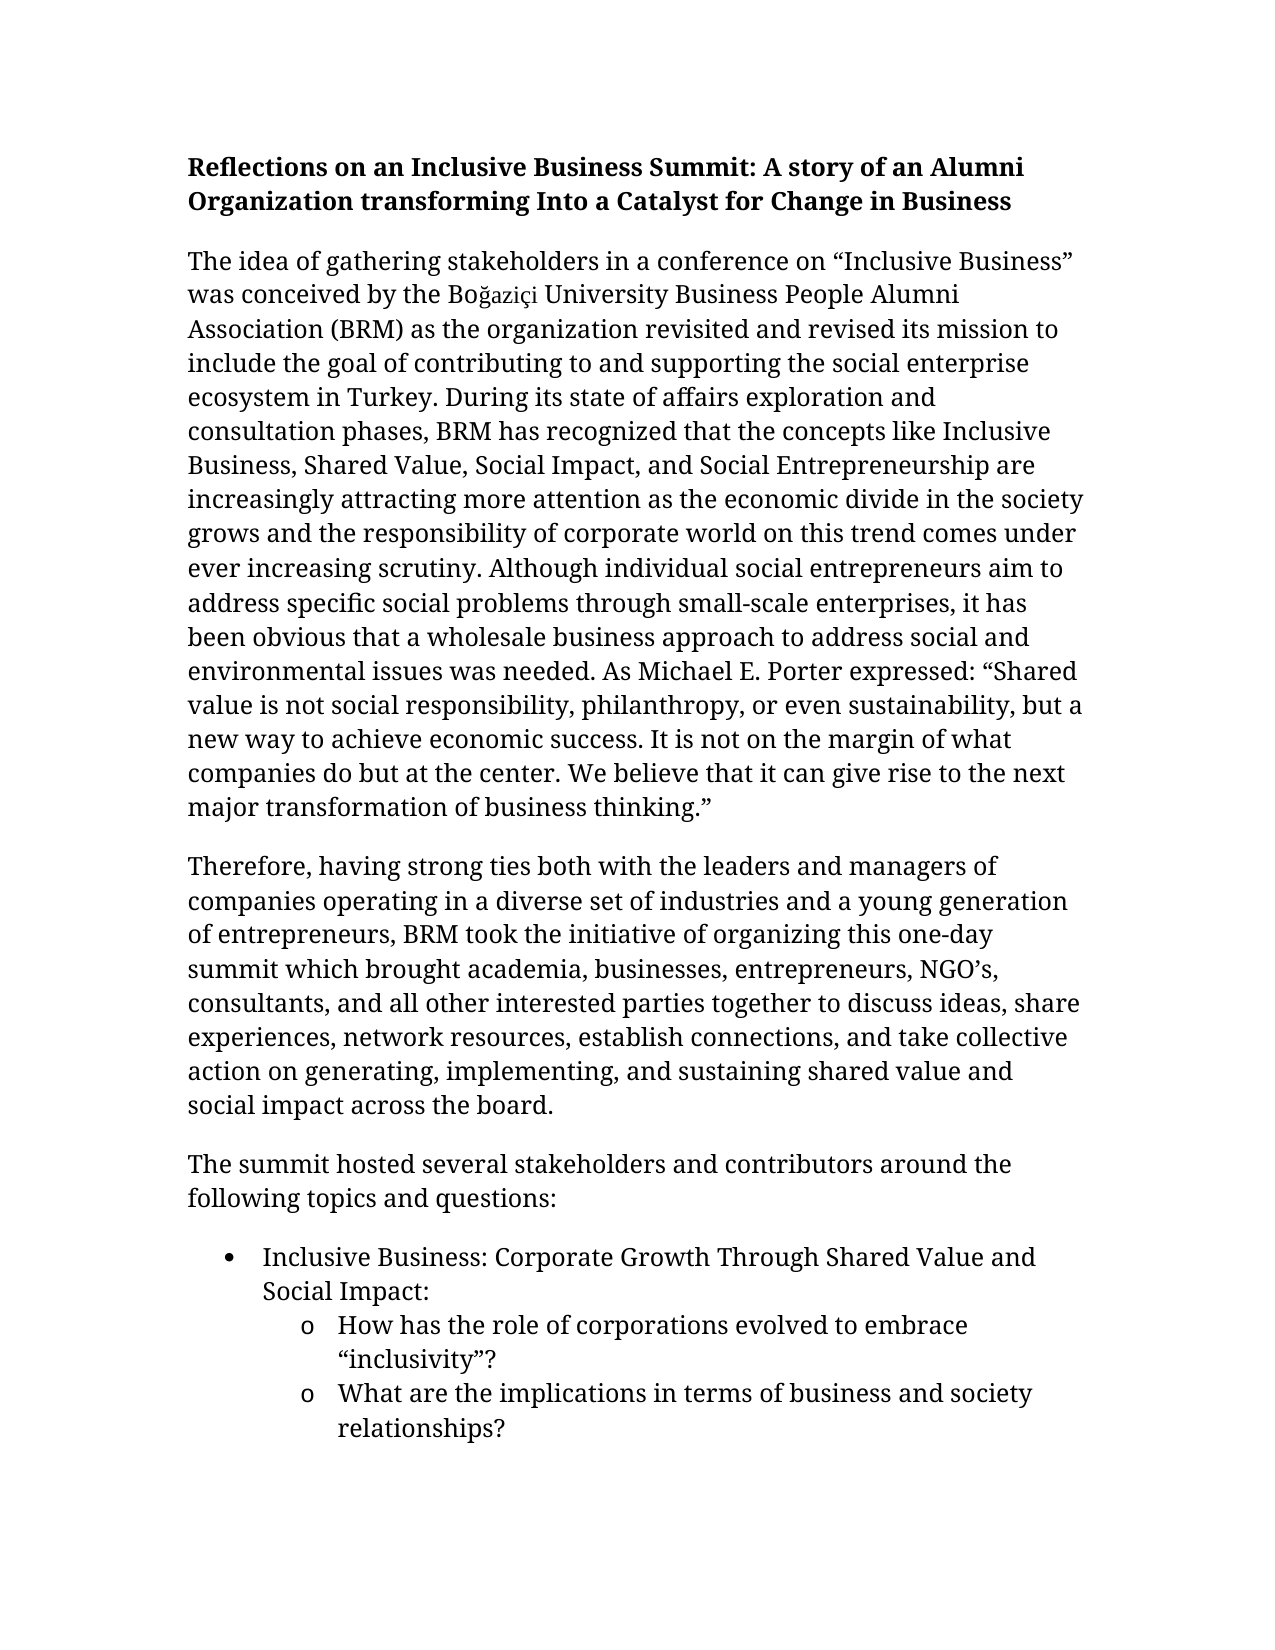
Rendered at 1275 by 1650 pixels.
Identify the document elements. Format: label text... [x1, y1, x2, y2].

list How has the role of corporations evolved to embrace “inclusivity”? [300, 1308, 1087, 1376]
list What are the implications in terms of business and society relationships? [300, 1376, 1087, 1444]
text The idea of gathering stakeholders in a conference on “Inclusive Business” was conceived by the Boğaziçi University Business People Alumni Association (BRM) as the organization revisited and revised its mission to include the goal of contributing to and supporting the social enterprise ecosystem in Turkey. During its state of affairs exploration and consultation phases, BRM has recognized that the concepts like Inclusive Business, Shared Value, Social Impact, and Social Entrepreneurship are increasingly attracting more attention as the economic divide in the society grows and the responsibility of corporate world on this trend comes under ever increasing scrutiny. Although individual social entrepreneurs aim to address specific social problems through small-scale enterprises, it has been obvious that a wholesale business approach to address social and environmental issues was needed. As Michael E. Porter expressed: “Shared value is not social responsibility, philanthropy, or even sustainability, but a new way to achieve economic success. It is not on the margin of what companies do but at the center. We believe that it can give rise to the next major transformation of business thinking.” [187, 243, 1087, 824]
text Reflections on an Inclusive Business Summit: A story of an Alumni Organization transforming Into a Catalyst for Change in Business [187, 150, 1087, 218]
list Inclusive Business: Corporate Growth Through Shared Value and Social Impact: [225, 1240, 1087, 1308]
text The summit hosted several stakeholders and contributors around the following topics and questions: [187, 1147, 1087, 1215]
text Therefore, having strong ties both with the leaders and managers of companies operating in a diverse set of industries and a young generation of entrepreneurs, BRM took the initiative of organizing this one-day summit which brought academia, businesses, entrepreneurs, NGO’s, consultants, and all other interested parties together to discuss ideas, share experiences, network resources, establish connections, and take collective action on generating, implementing, and sustaining shared value and social impact across the board. [187, 849, 1087, 1122]
